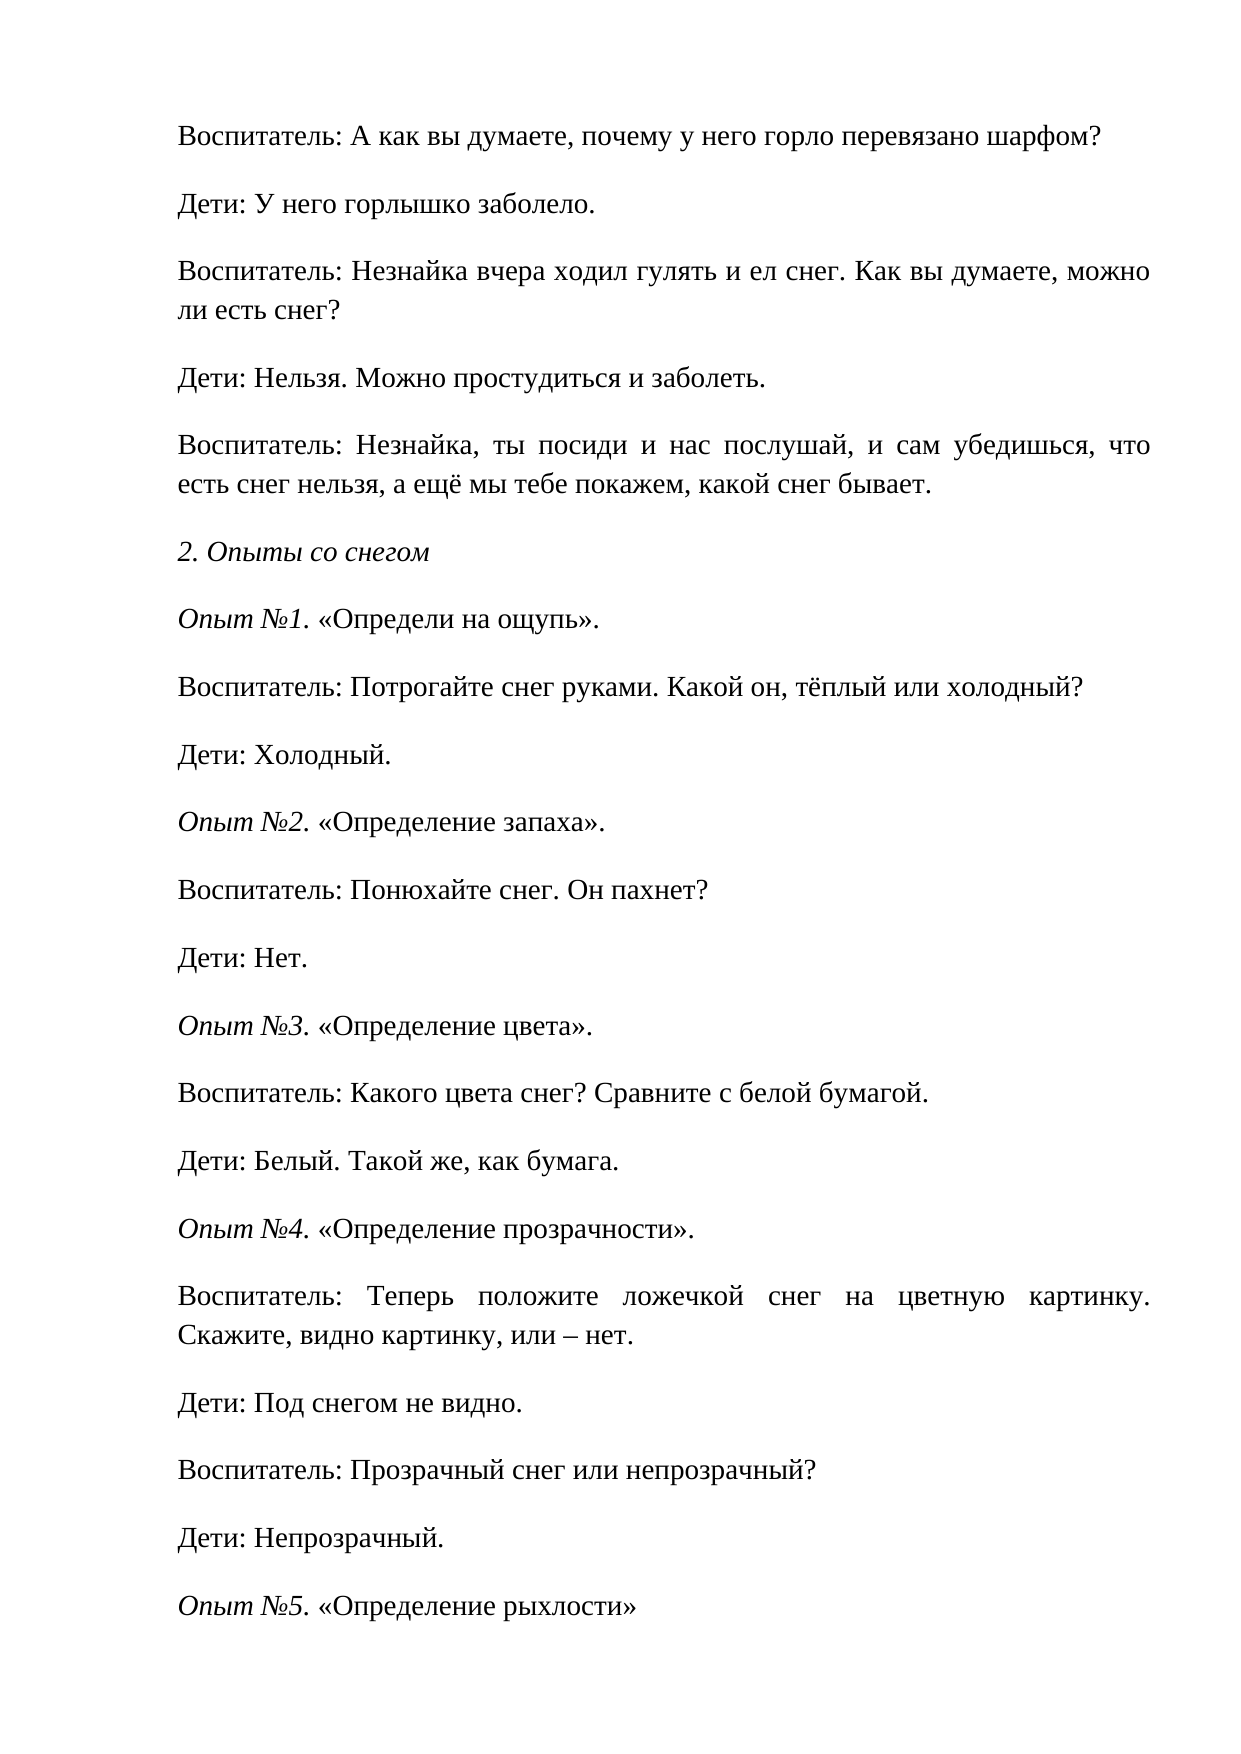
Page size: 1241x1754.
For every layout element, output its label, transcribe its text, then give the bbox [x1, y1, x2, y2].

text Дети: Холодный. [177, 737, 1152, 770]
text Воспитатель: Какого цвета снег? Сравните с белой бумагой. [177, 1075, 1152, 1109]
text Опыт №1. «Определи на ощупь». [177, 601, 1152, 635]
text Дети: У него горлышко заболело. [177, 186, 1152, 219]
text Воспитатель: Незнайка, ты посиди и нас послушай, и сам убедишься, что есть снег нельзя, а ещё мы тебе покажем, какой снег бывает. [177, 427, 1152, 499]
text Дети: Нет. [177, 940, 1152, 973]
text Опыт №4. «Определение прозрачности». [177, 1211, 1152, 1244]
text Воспитатель: Потрогайте снег руками. Какой он, тёплый или холодный? [177, 669, 1152, 703]
text 2. Опыты со снегом [177, 534, 1152, 567]
text Дети: Нельзя. Можно простудиться и заболеть. [177, 360, 1152, 393]
text Воспитатель: Теперь положите ложечкой снег на цветную картинку. Скажите, видно картинку, или – нет. [177, 1278, 1152, 1351]
text Дети: Под снегом не видно. [177, 1385, 1152, 1418]
text Дети: Белый. Такой же, как бумага. [177, 1143, 1152, 1177]
text Опыт №2. «Определение запаха». [177, 804, 1152, 838]
text Воспитатель: Понюхайте снег. Он пахнет? [177, 872, 1152, 906]
text Опыт №3. «Определение цвета». [177, 1008, 1152, 1041]
text Воспитатель: А как вы думаете, почему у него горло перевязано шарфом? [177, 118, 1152, 152]
text Воспитатель: Незнайка вчера ходил гулять и ел снег. Как вы думаете, можно ли есть снег? [177, 253, 1152, 326]
text Дети: Непрозрачный. [177, 1520, 1152, 1554]
text Опыт №5. «Определение рыхлости» [177, 1588, 1152, 1621]
text Воспитатель: Прозрачный снег или непрозрачный? [177, 1452, 1152, 1486]
